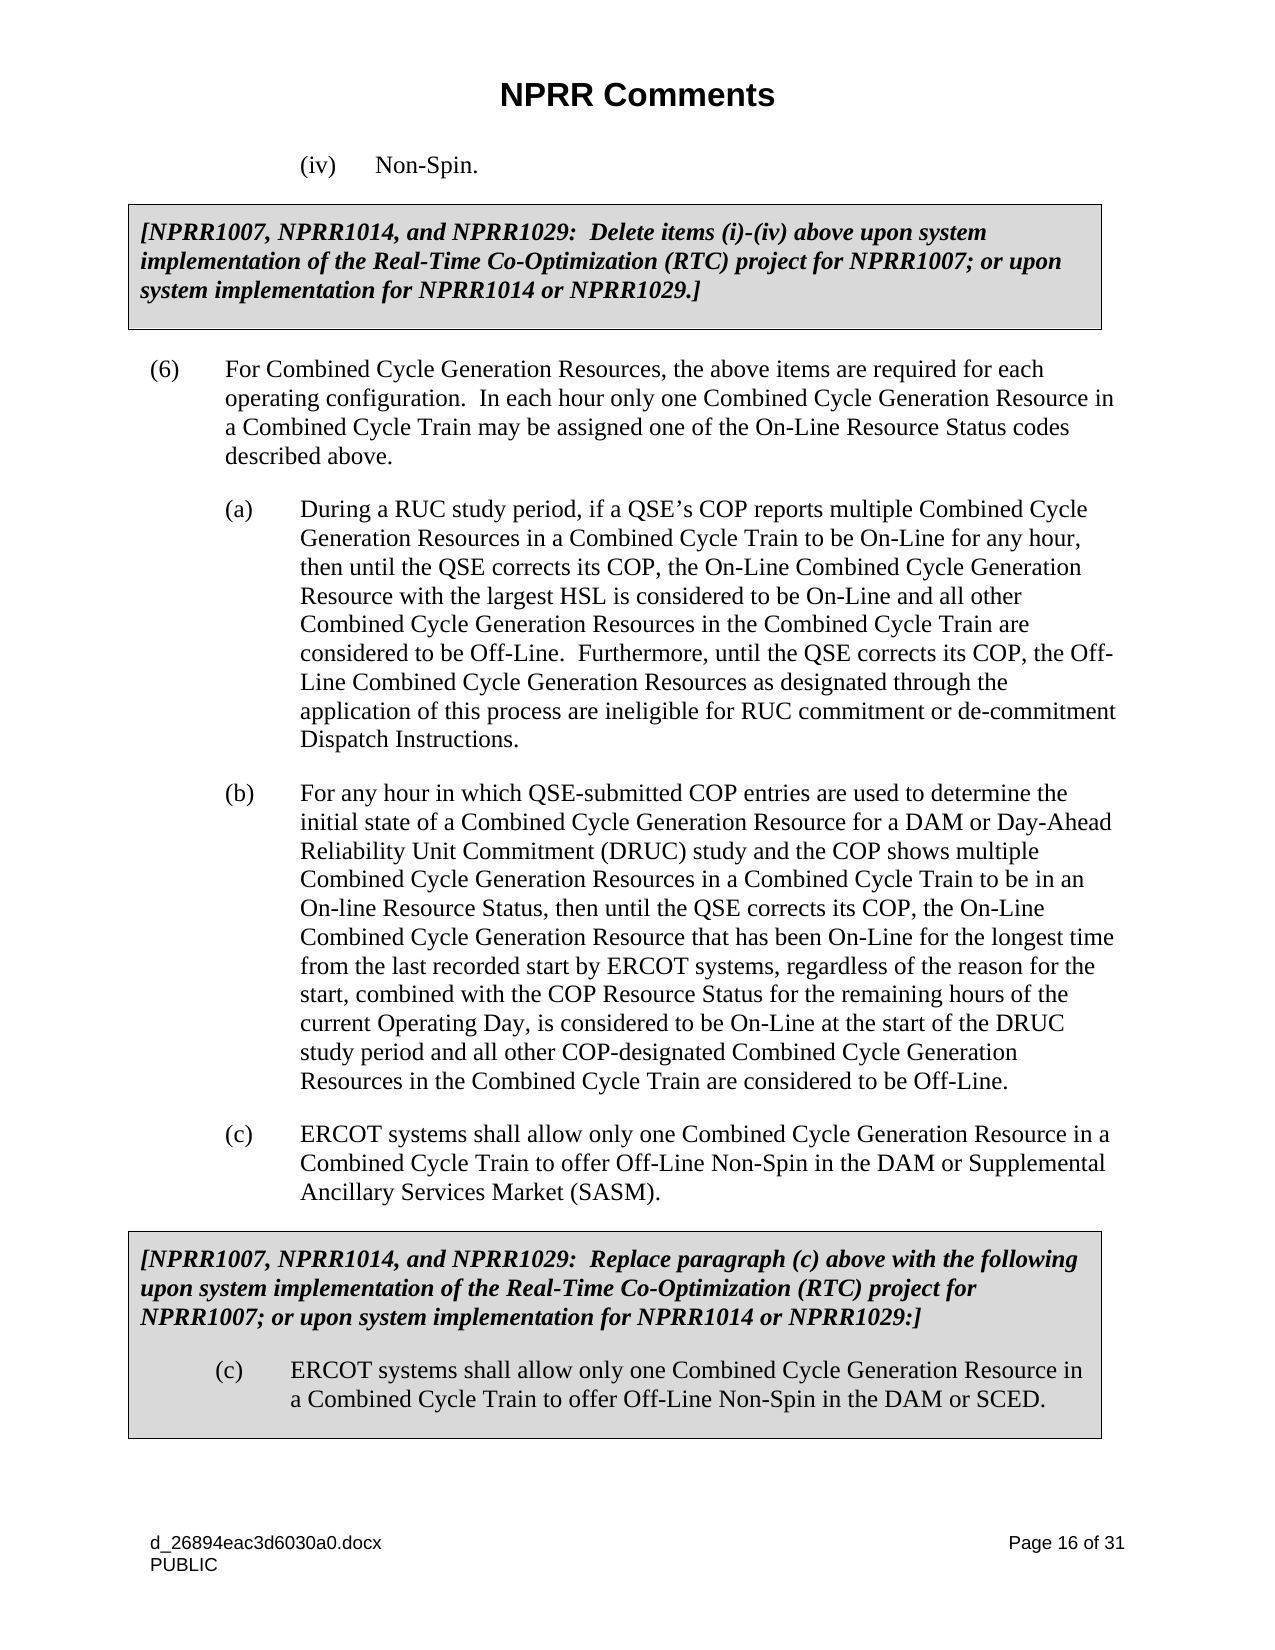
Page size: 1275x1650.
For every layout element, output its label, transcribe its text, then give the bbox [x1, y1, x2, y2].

text (a) During a RUC study period, if a QSE’s COP reports multiple Combined Cycle Generation Resources in a Combined Cycle Train to be On-Line for any hour, then until the QSE corrects its COP, the On-Line Combined Cycle Generation Resource with the largest HSL is considered to be On-Line and all other Combined Cycle Generation Resources in the Combined Cycle Train are considered to be Off-Line. Furthermore, until the QSE corrects its COP, the Off-Line Combined Cycle Generation Resources as designated through the application of this process are ineligible for RUC commitment or de-commitment Dispatch Instructions. [225, 494, 1125, 753]
text (b) For any hour in which QSE-submitted COP entries are used to determine the initial state of a Combined Cycle Generation Resource for a DAM or Day-Ahead Reliability Unit Commitment (DRUC) study and the COP shows multiple Combined Cycle Generation Resources in a Combined Cycle Train to be in an On-line Resource Status, then until the QSE corrects its COP, the On-Line Combined Cycle Generation Resource that has been On-Line for the longest time from the last recorded start by ERCOT systems, regardless of the reason for the start, combined with the COP Resource Status for the remaining hours of the current Operating Day, is considered to be On-Line at the start of the DRUC study period and all other COP-designated Combined Cycle Generation Resources in the Combined Cycle Train are considered to be Off-Line. [225, 778, 1125, 1094]
table_header [NPRR1007, NPRR1014, and NPRR1029: Delete items (i)-(iv) above upon system implementation of the Real-Time Co-Optimization (RTC) project for NPRR1007; or upon system implementation for NPRR1014 or NPRR1029.] [129, 205, 1101, 328]
text (6) For Combined Cycle Generation Resources, the above items are required for each operating configuration. In each hour only one Combined Cycle Generation Resource in a Combined Cycle Train may be assigned one of the On-Line Resource Status codes described above. [150, 354, 1125, 469]
text (c) ERCOT systems shall allow only one Combined Cycle Generation Resource in a Combined Cycle Train to offer Off-Line Non-Spin in the DAM or Supplemental Ancillary Services Market (SASM). [225, 1119, 1125, 1206]
table_header [NPRR1007, NPRR1014, and NPRR1029: Replace paragraph (c) above with the following upon system implementation of the Real-Time Co-Optimization (RTC) project for NPRR1007; or upon system implementation for NPRR1014 or NPRR1029:] (c) ERCOT systems shall allow only one Combined Cycle Generation Resource in a Combined Cycle Train to offer Off-Line Non-Spin in the DAM or SCED. [129, 1232, 1101, 1438]
text (iv) Non-Spin. [300, 150, 1125, 179]
